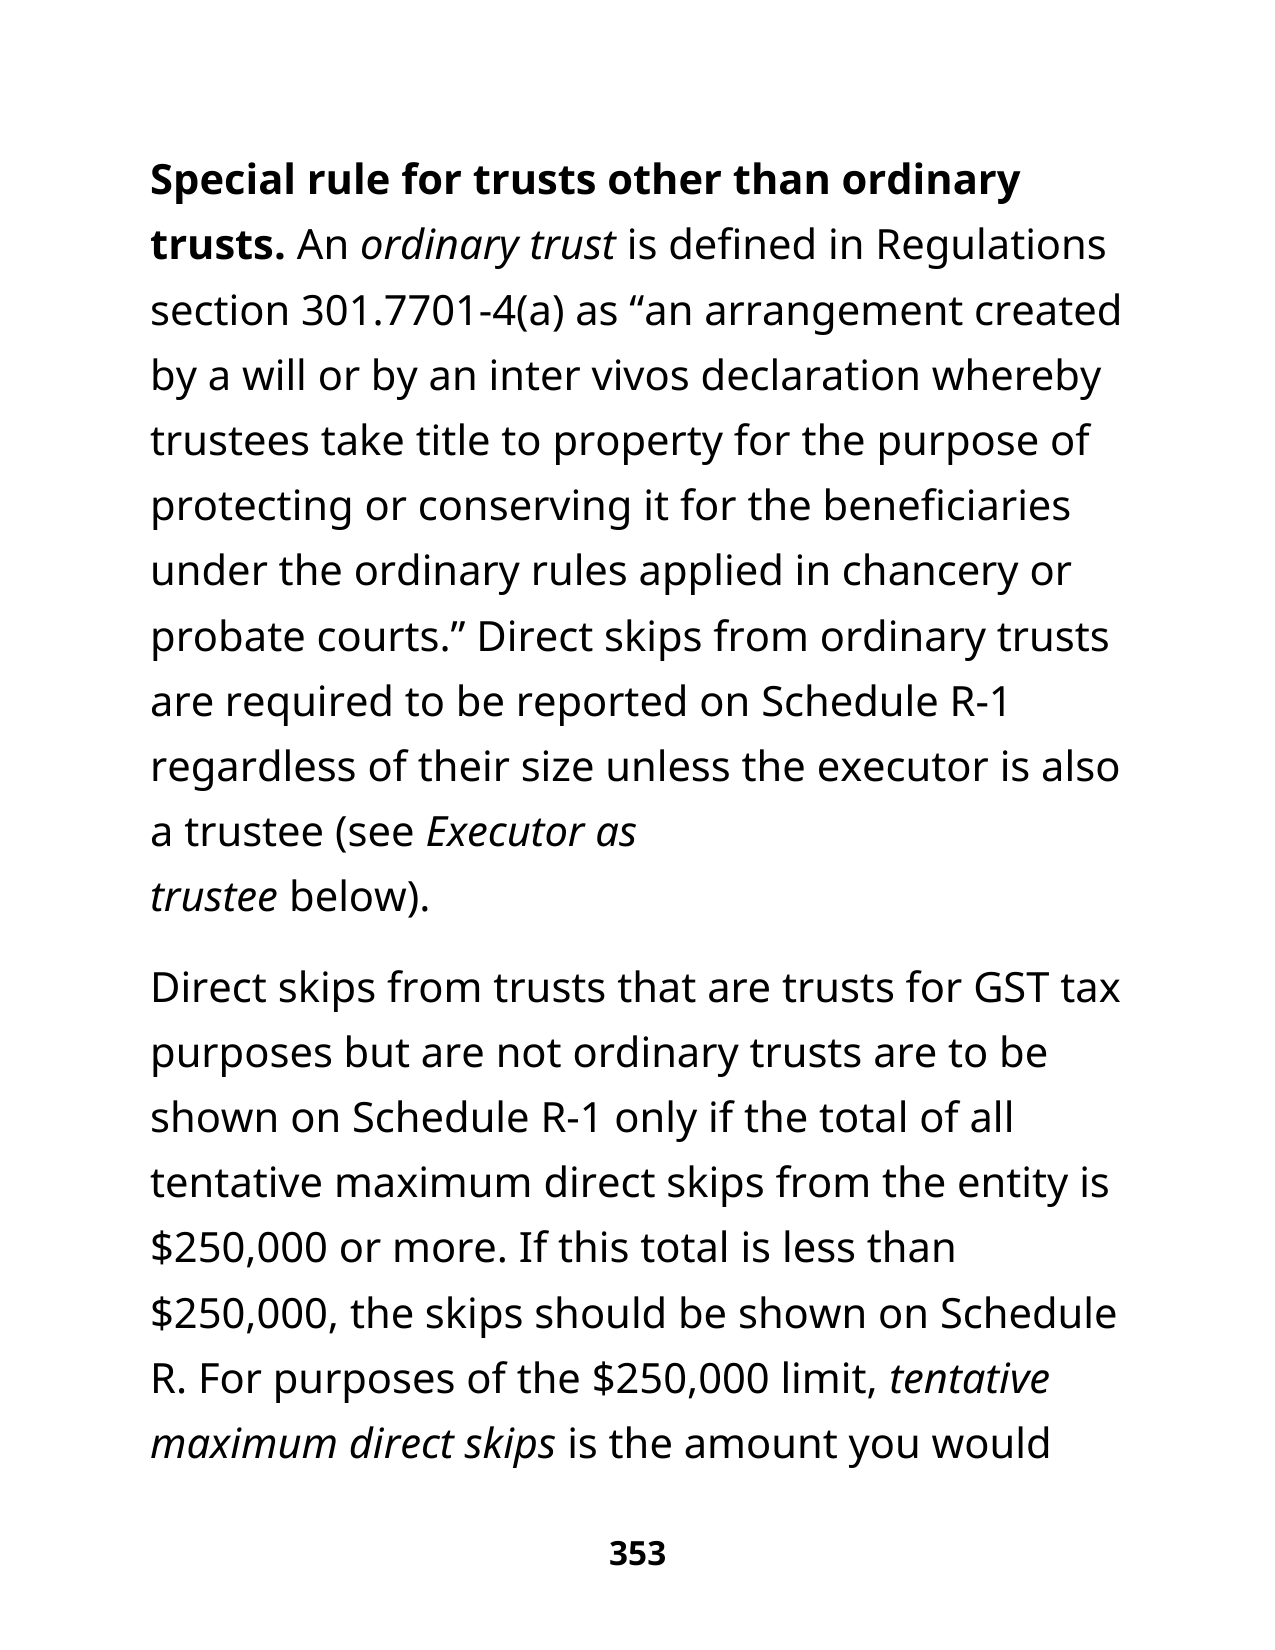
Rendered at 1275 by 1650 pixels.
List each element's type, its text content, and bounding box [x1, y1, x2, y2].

text Special rule for trusts other than ordinary trusts. An ordinary trust is defined in Regulations section 301.7701-4(a) as “an arrangement created by a will or by an inter vivos declaration whereby trustees take title to property for the purpose of protecting or conserving it for the beneficiaries under the ordinary rules applied in chancery or probate courts.” Direct skips from ordinary trusts are required to be reported on Schedule R-1 regardless of their size unless the executor is also a trustee (see Executor as trustee below). [150, 150, 1125, 924]
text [150, 957, 1125, 1471]
